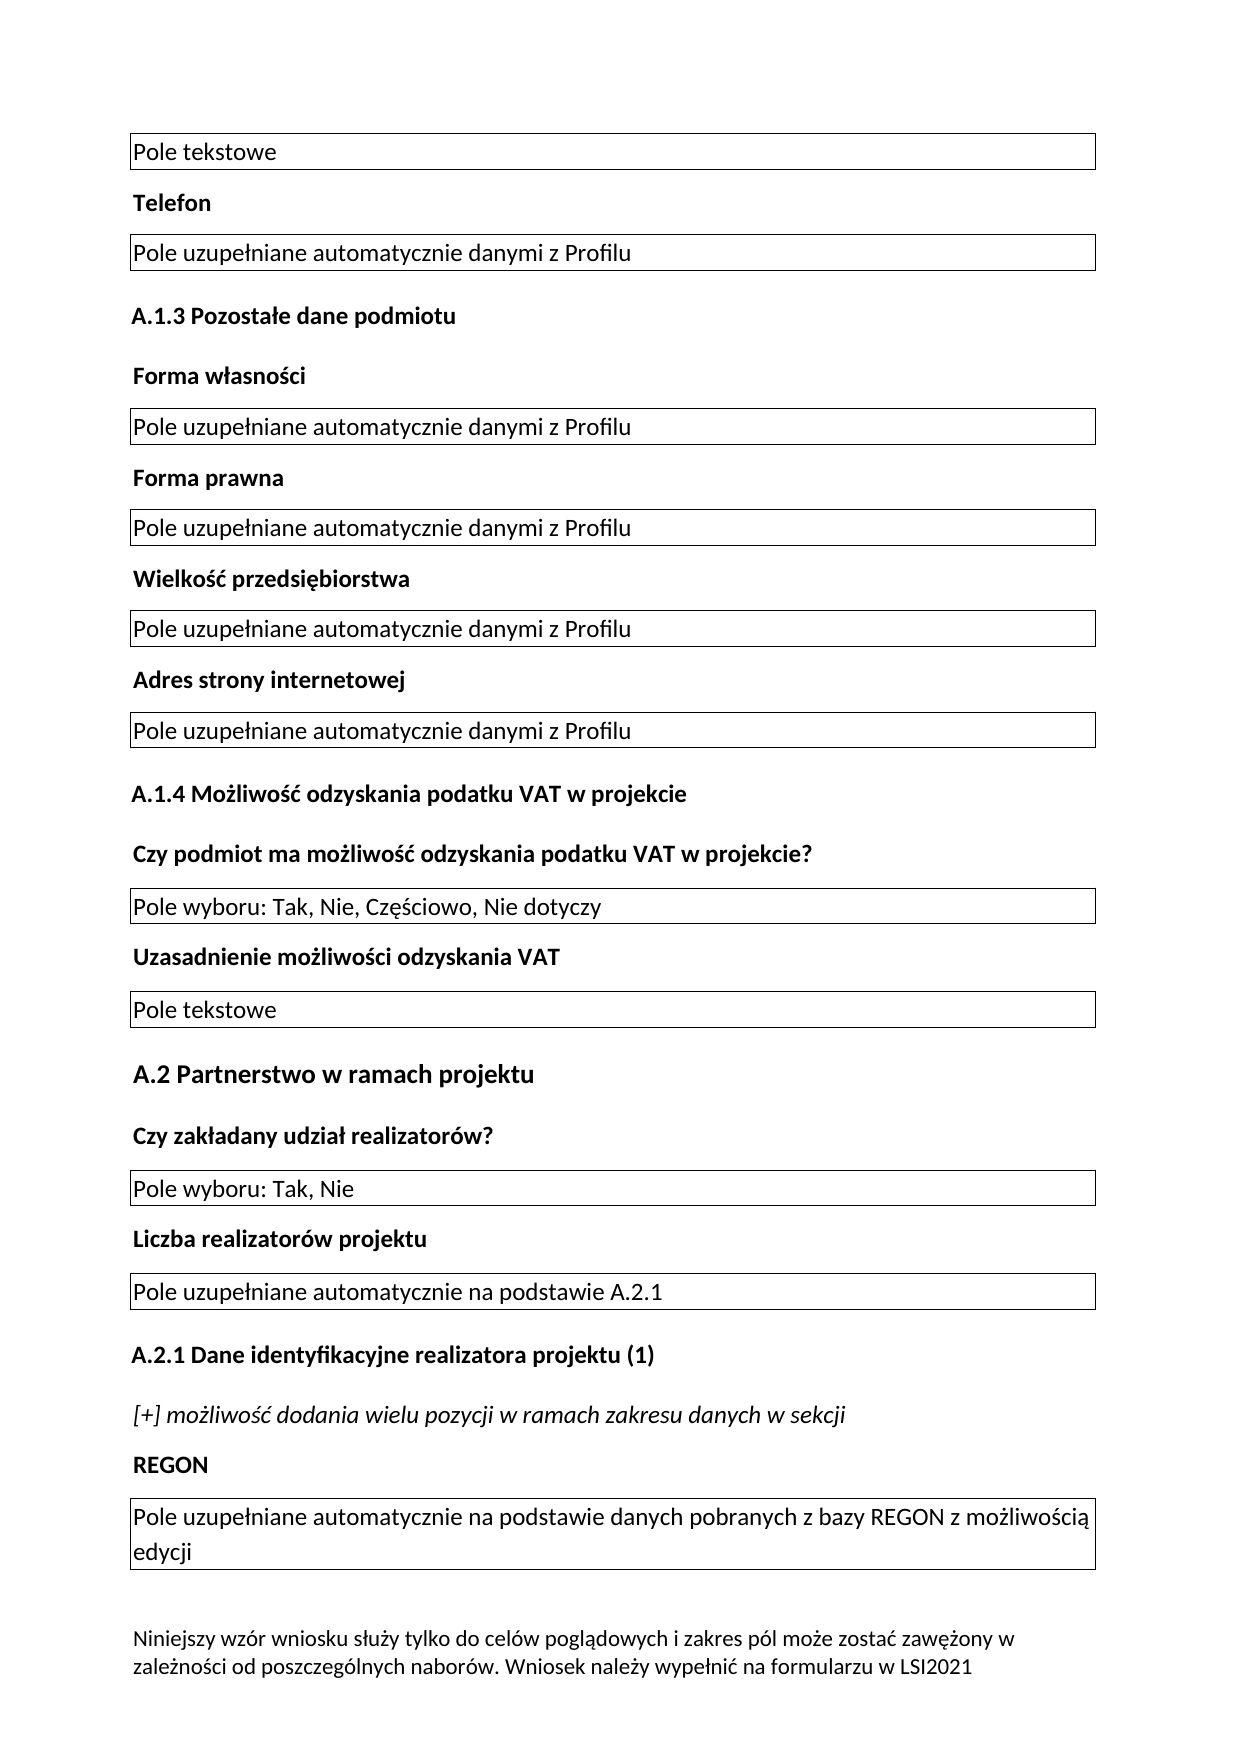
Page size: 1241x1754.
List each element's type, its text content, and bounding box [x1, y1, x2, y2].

text Czy podmiot ma możliwość odzyskania podatku VAT w projekcie? [133, 838, 1093, 868]
text [+] możliwość dodania wielu pozycji w ramach zakresu danych w sekcji [133, 1399, 1093, 1430]
text A.1.4 Możliwość odzyskania podatku VAT w projekcie [131, 778, 1093, 808]
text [131, 1499, 1095, 1569]
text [131, 409, 1095, 444]
text REGON [133, 1449, 1093, 1479]
text Adres strony internetowej [133, 664, 1093, 695]
text Pole uzupełniane automatycznie danymi z Profilu [131, 510, 1095, 545]
text A.2.1 Dane identyfikacyjne realizatora projektu (1) [131, 1339, 1093, 1370]
text Pole uzupełniane automatycznie danymi z Profilu [131, 713, 1095, 747]
text Pole wyboru: Tak, Nie, Częściowo, Nie dotyczy [131, 889, 1095, 923]
text Pole tekstowe [131, 134, 1095, 169]
text Forma prawna [133, 462, 1093, 492]
text Pole uzupełniane automatycznie na podstawie A.2.1 [131, 1274, 1095, 1309]
text Wielkość przedsiębiorstwa [133, 563, 1093, 593]
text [131, 235, 1095, 270]
text Uzasadnienie możliwości odzyskania VAT [133, 941, 1093, 972]
text Pole uzupełniane automatycznie danymi z Profilu [131, 611, 1095, 646]
subtitle A.2 Partnerstwo w ramach projektu [133, 1057, 1093, 1090]
text Pole wyboru: Tak, Nie [131, 1171, 1095, 1205]
text Liczba realizatorów projektu [133, 1223, 1093, 1254]
text Forma własności [133, 360, 1093, 391]
text Pole tekstowe [131, 992, 1095, 1027]
text Telefon [133, 187, 1093, 217]
text A.1.3 Pozostałe dane podmiotu [131, 300, 1093, 331]
text Czy zakładany udział realizatorów? [133, 1120, 1093, 1151]
